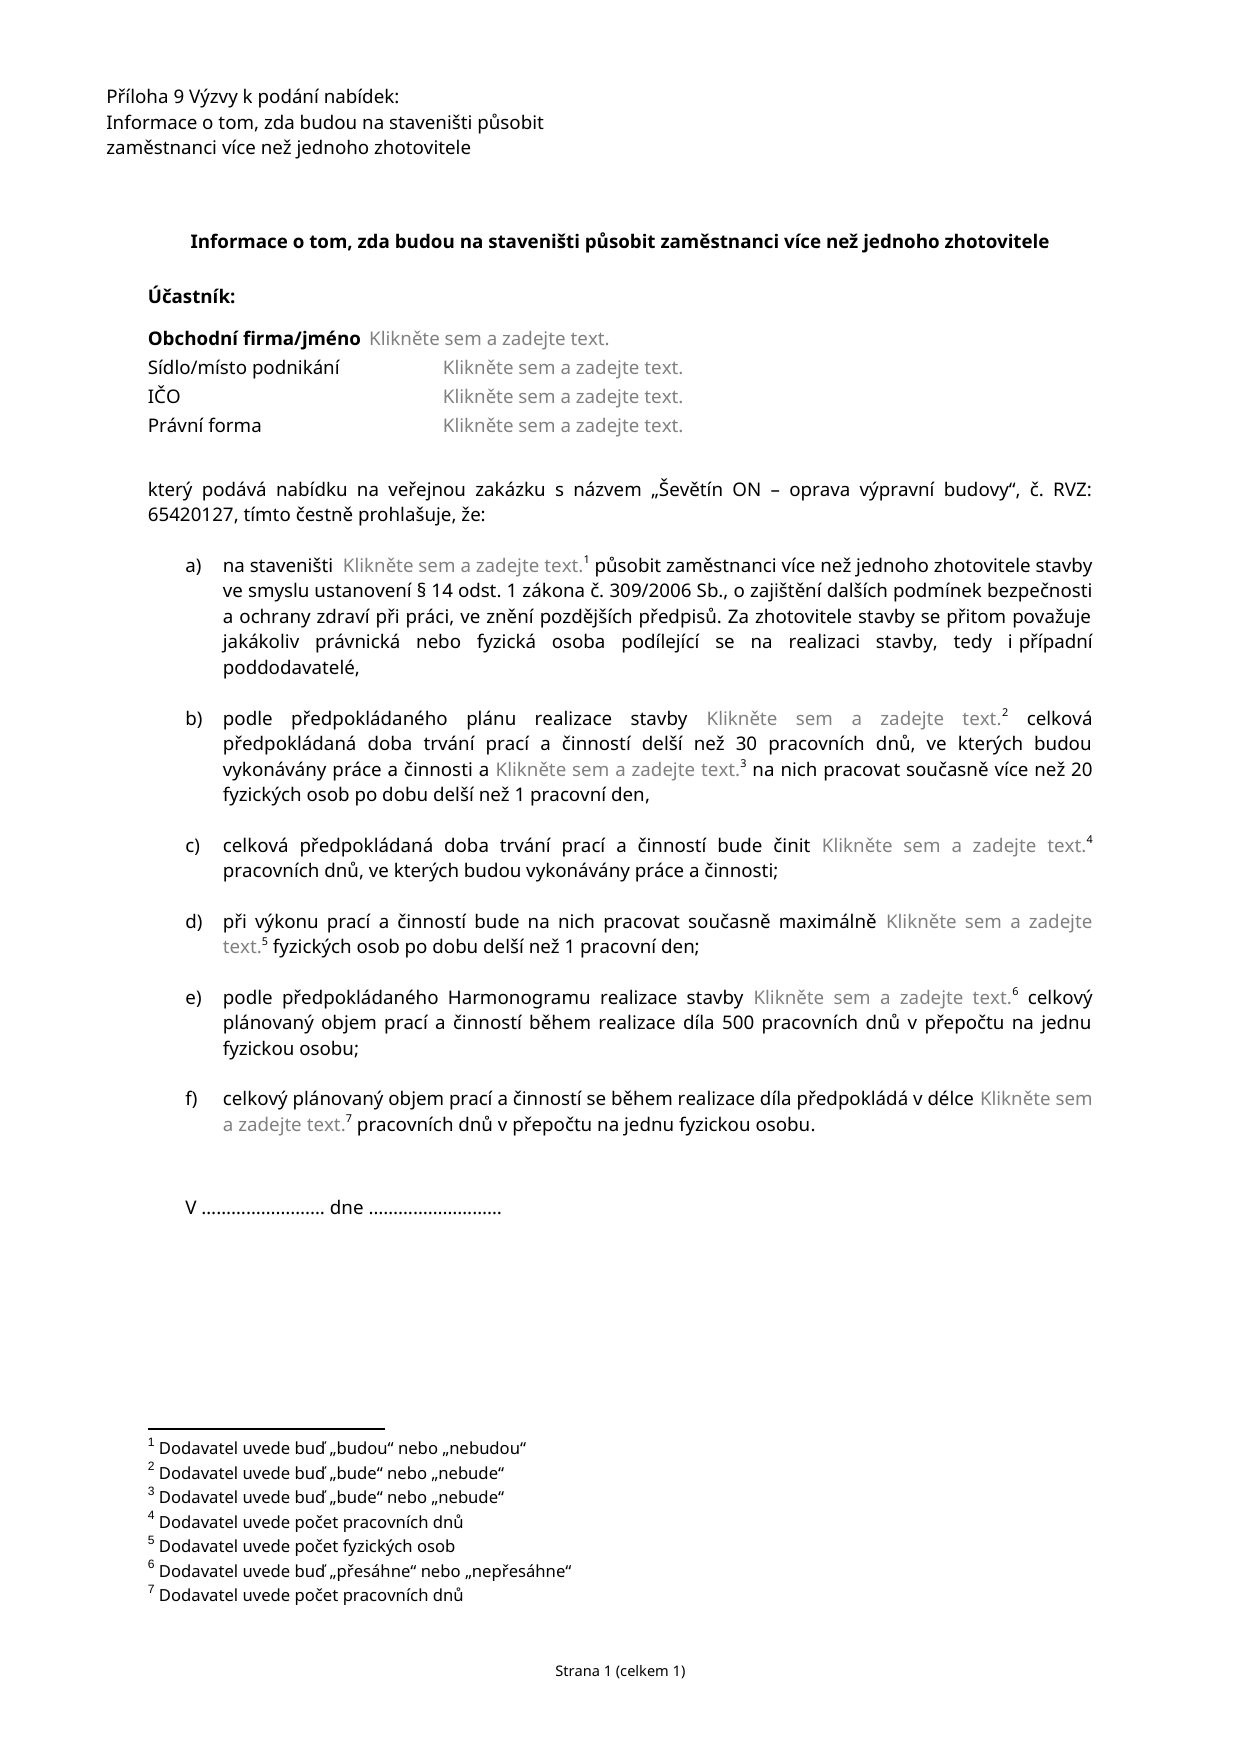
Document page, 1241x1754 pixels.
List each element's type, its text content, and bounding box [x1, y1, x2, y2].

text V ………………….… dne ……………………… [185, 1191, 1092, 1220]
text IČO [148, 380, 1093, 409]
text který podává nabídku na veřejnou zakázku s názvem „Ševětín ON – oprava výpravní budovy“, č. RVZ: 65420127, tímto čestně prohlašuje, že: [148, 476, 1093, 527]
list na staveništi působit zaměstnanci více než jednoho zhotovitele stavby ve smyslu ustanovení § 14 odst. 1 zákona č. 309/2006 Sb., o zajištění dalších podmínek bezpečnosti a ochrany zdraví při práci, ve znění pozdějších předpisů. Za zhotovitele stavby se přitom považuje jakákoliv právnická nebo fyzická osoba podílející se na realizaci stavby, tedy i případní poddodavatelé, [185, 552, 1093, 680]
text Právní forma [148, 409, 1093, 438]
list podle předpokládaného plánu realizace stavby celková předpokládaná doba trvání prací a činností delší než 30 pracovních dnů, ve kterých budou vykonávány práce a činnosti a na nich pracovat současně více než 20 fyzických osob po dobu delší než 1 pracovní den, [185, 705, 1093, 807]
list celkový plánovaný objem prací a činností se během realizace díla předpokládá v délce pracovních dnů v přepočtu na jednu fyzickou osobu. [185, 1086, 1093, 1137]
title Informace o tom, zda budou na staveništi působit zaměstnanci více než jednoho zhotovitele [148, 228, 1093, 254]
list celková předpokládaná doba trvání prací a činností bude činit pracovních dnů, ve kterých budou vykonávány práce a činnosti; [185, 832, 1093, 883]
text Sídlo/místo podnikání [148, 351, 1093, 380]
list podle předpokládaného Harmonogramu realizace stavby celkový plánovaný objem prací a činností během realizace díla 500 pracovních dnů v přepočtu na jednu fyzickou osobu; [185, 984, 1093, 1061]
text Účastník: [148, 279, 1093, 310]
text Obchodní firma/jméno [148, 322, 1093, 351]
list při výkonu prací a činností bude na nich pracovat současně maximálně fyzických osob po dobu delší než 1 pracovní den; [185, 908, 1093, 959]
